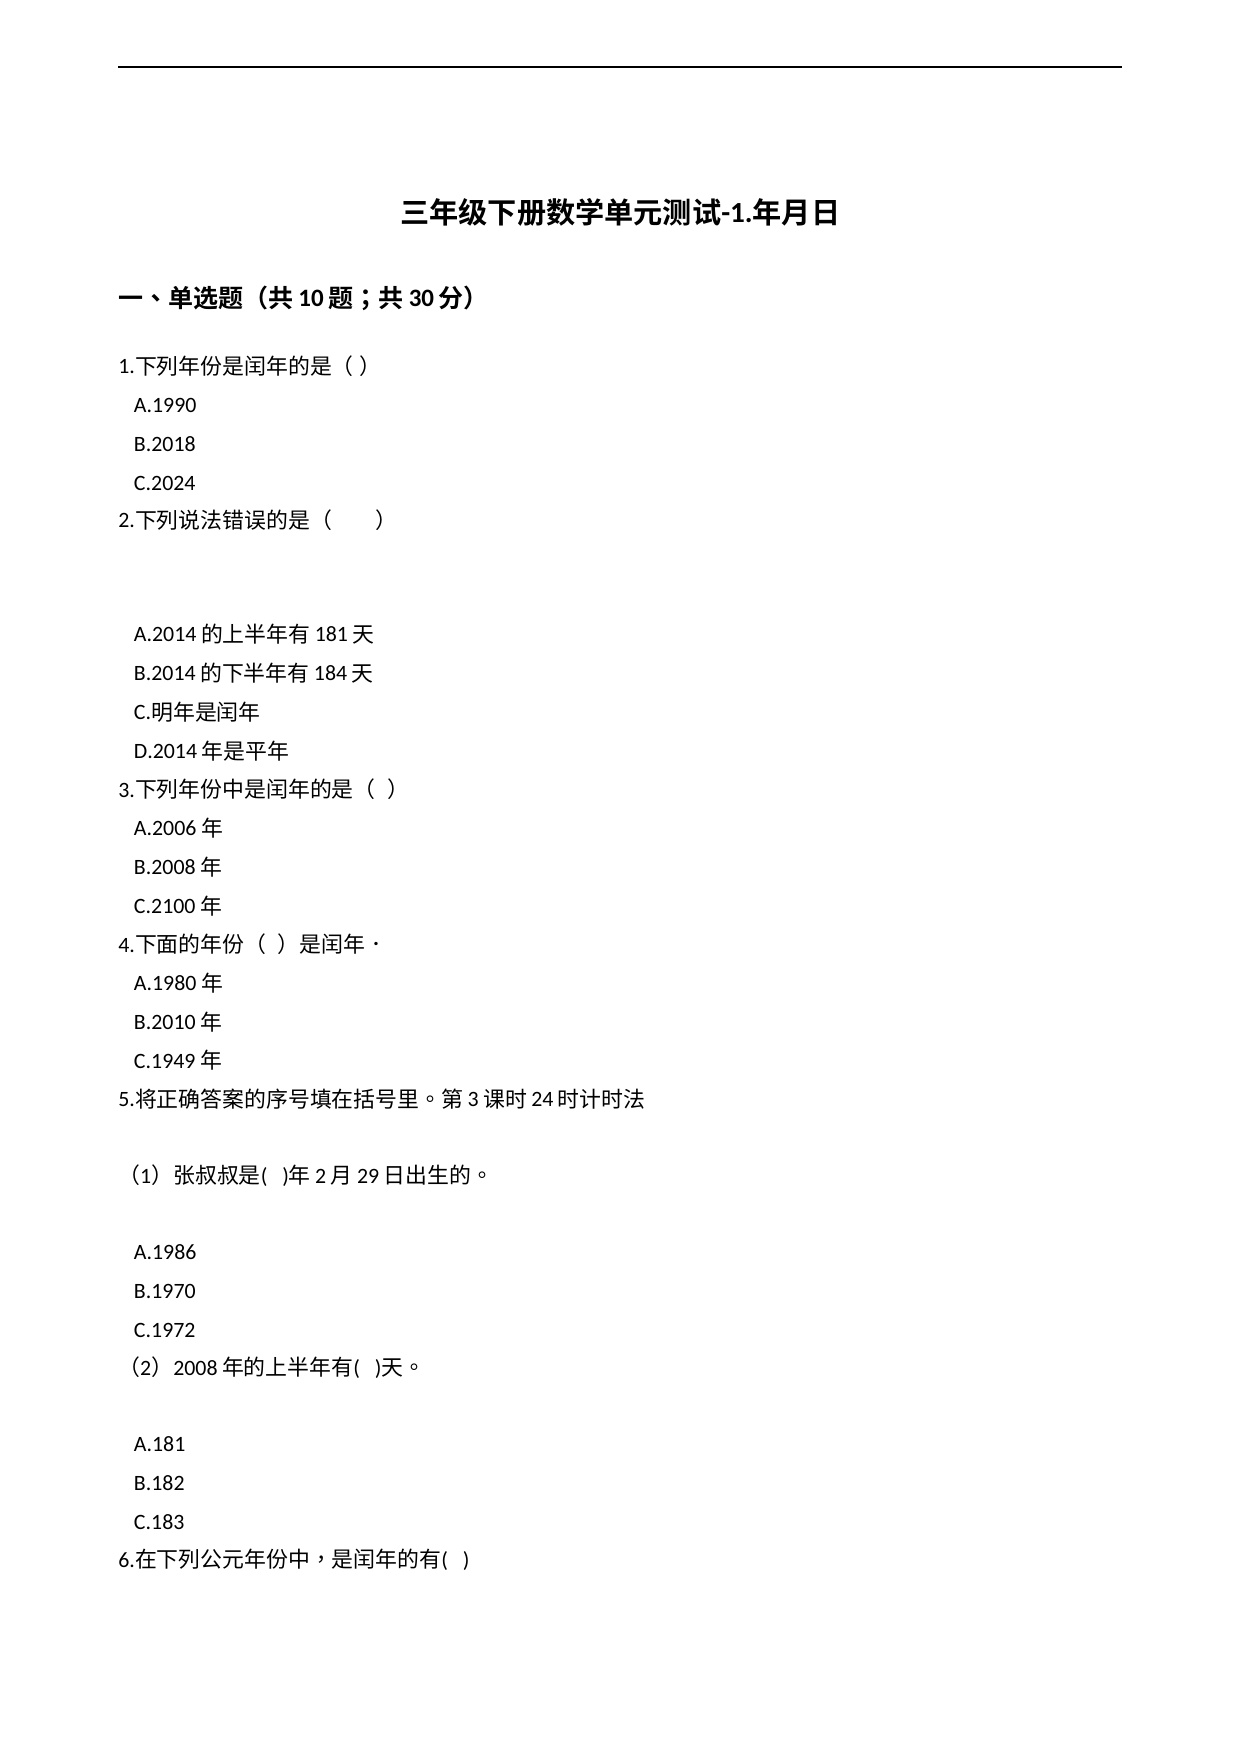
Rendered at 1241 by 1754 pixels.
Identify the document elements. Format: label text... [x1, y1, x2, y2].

text 3.下列年份中是闰年的是（ ） [118, 773, 1122, 806]
text A.1986 B.1970 C.1972 [134, 1235, 1122, 1346]
text （2）2008年的上半年有( )天。 [118, 1351, 1122, 1383]
text 6.在下列公元年份中，是闰年的有( ) [118, 1543, 1122, 1575]
text A.2014的上半年有181天 B.2014的下半年有184天 C.明年是闰年 D.2014年是平年 [134, 618, 1122, 767]
text 1.下列年份是闰年的是（ ） [118, 349, 1122, 382]
text 一、单选题（共10题；共30分） [118, 265, 1122, 330]
text 2.下列说法错误的是（ ） [118, 504, 1122, 536]
text A.1990 B.2018 C.2024 [134, 388, 1122, 498]
text 4.下面的年份（ ）是闰年． [118, 928, 1122, 960]
text （1）张叔叔是( )年2月29日出生的。 [118, 1159, 1122, 1191]
text 5.将正确答案的序号填在括号里。第3课时24时计时法 [118, 1083, 1122, 1115]
text 三年级下册数学单元测试-1.年月日 [118, 180, 1122, 245]
text A.1980年 B.2010年 C.1949年 [134, 966, 1122, 1077]
text A.2006年 B.2008年 C.2100年 [134, 811, 1122, 922]
text A.181 B.182 C.183 [134, 1427, 1122, 1537]
